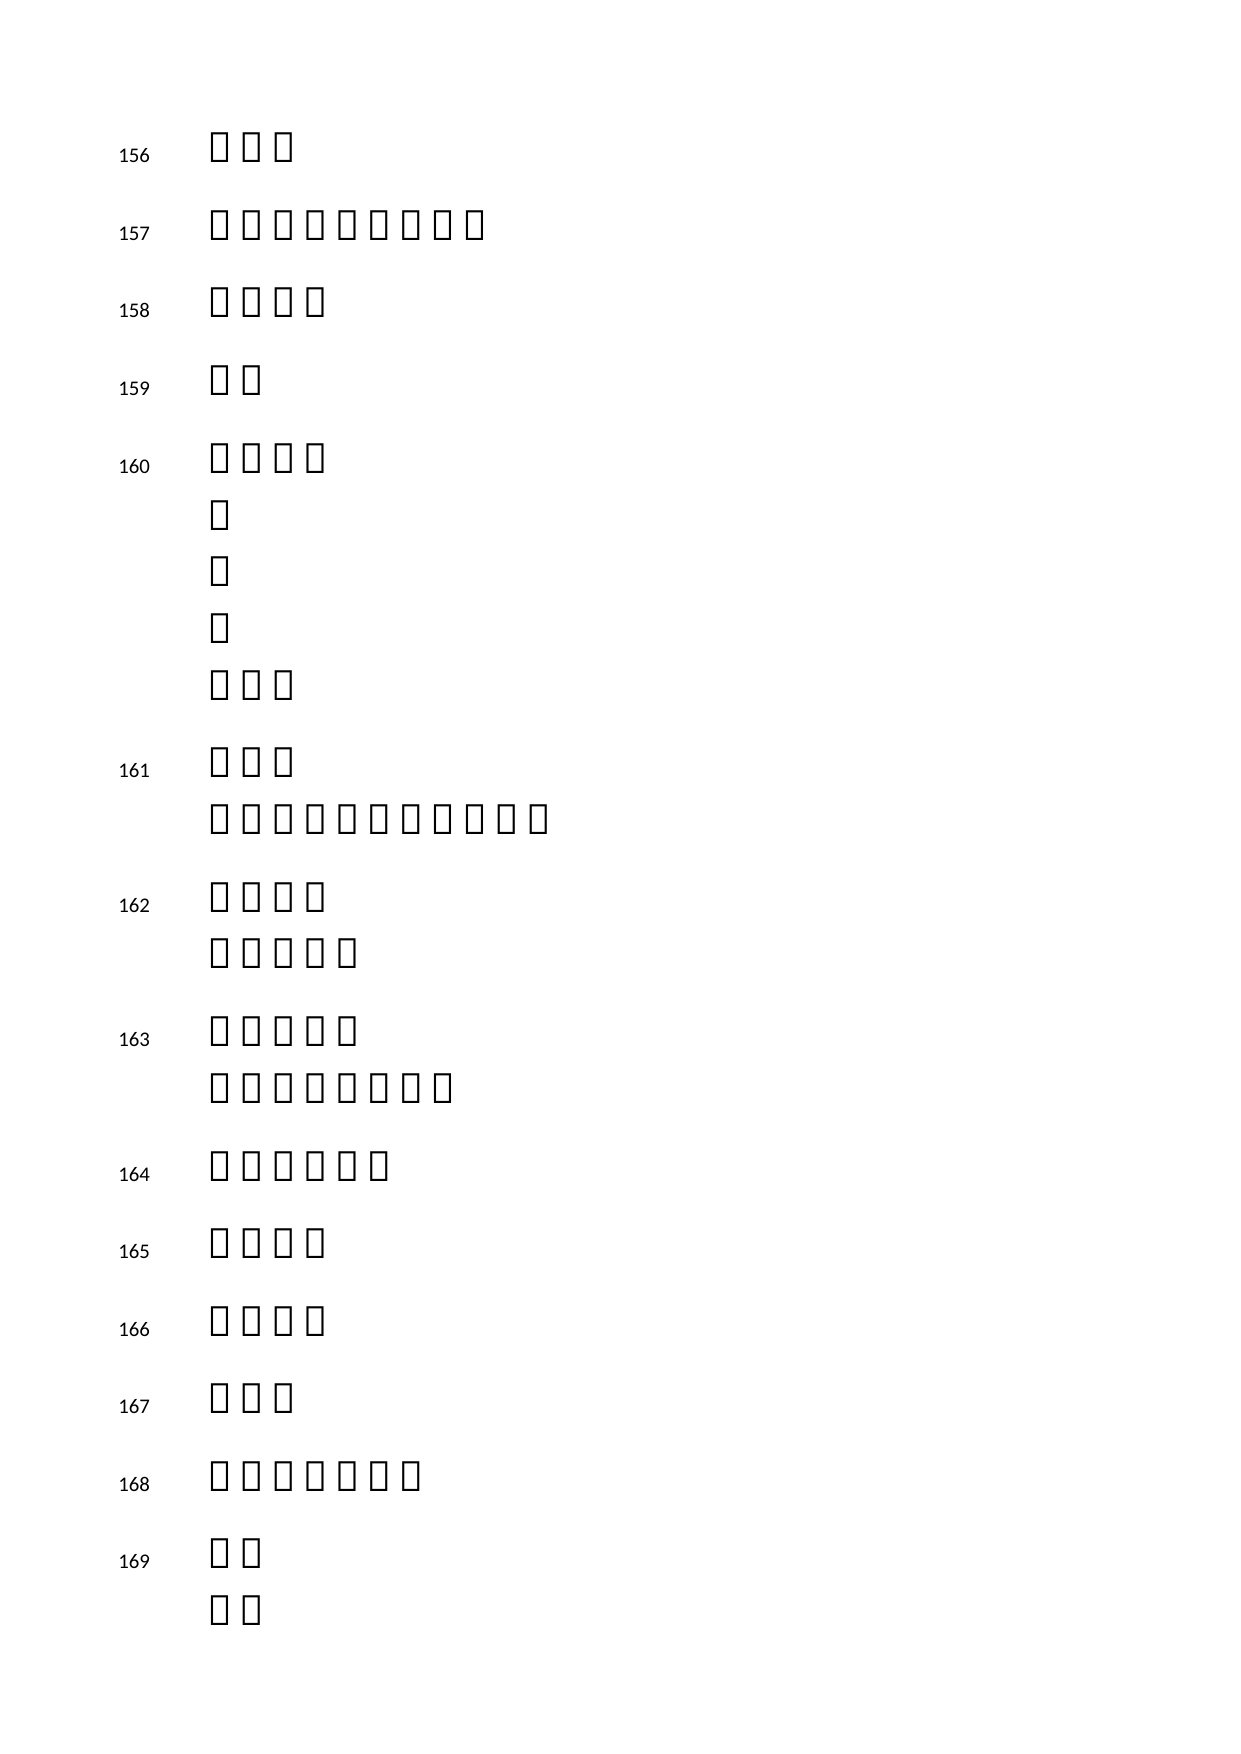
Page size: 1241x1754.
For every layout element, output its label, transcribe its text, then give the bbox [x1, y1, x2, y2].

text 160 󿯥 󱂧 󱅰 󿯥 󿯥 󱇑 󱅍 󱂚 󱀰 󿯥 [118, 428, 1122, 712]
text 156 󿯥 󱀳 󱀵 [118, 118, 1122, 175]
text 165 󱂈 󱇭 󱁁 󱆏 [118, 1214, 1122, 1271]
text 169 󱇲 󱂦 󱁟 󱁶 [118, 1524, 1122, 1638]
text 158 󱂑 󱁾 󱀾 󱇫 [118, 273, 1122, 330]
text 167 󱀵 󱂧 󱁷 [118, 1369, 1122, 1426]
text 163 󱆱 󱇬 󱇤 󱆙 󱁭 󱇓 󱁺 󱂧 󱂐 󱁮 󱀚 󱂊 󱀵 [118, 1002, 1122, 1116]
text 166 󱂈 󱂛 󱁁 󱆐 [118, 1292, 1122, 1348]
text 161 󱇢 󱂓 󱀵 󱁵 󱂇 󱂂 󱂦 󱂛 󱀵 󱁝 󱀳 󱀵 󱂣 󱂐 [118, 733, 1122, 847]
text 157 󱁋 󱆉 󱀵 󱂦 󱁒 󱀻 󱁧 󱀵 󱂦 [118, 196, 1122, 252]
text 162 󱇒 󱀛 󱁘 󱆟 󱀵 󱂆 󱂌 󱂦 󱀵 [118, 868, 1122, 981]
text 159 󱀸 󱁤 [118, 351, 1122, 408]
text 168 󱀮 󱀰 󱀵 󱂧 󱇚 󱁭 󱀵 [118, 1447, 1122, 1503]
text 164 󿯥 󿯥 󿯥 󿯥 󿯥 󿯥 [118, 1136, 1122, 1193]
